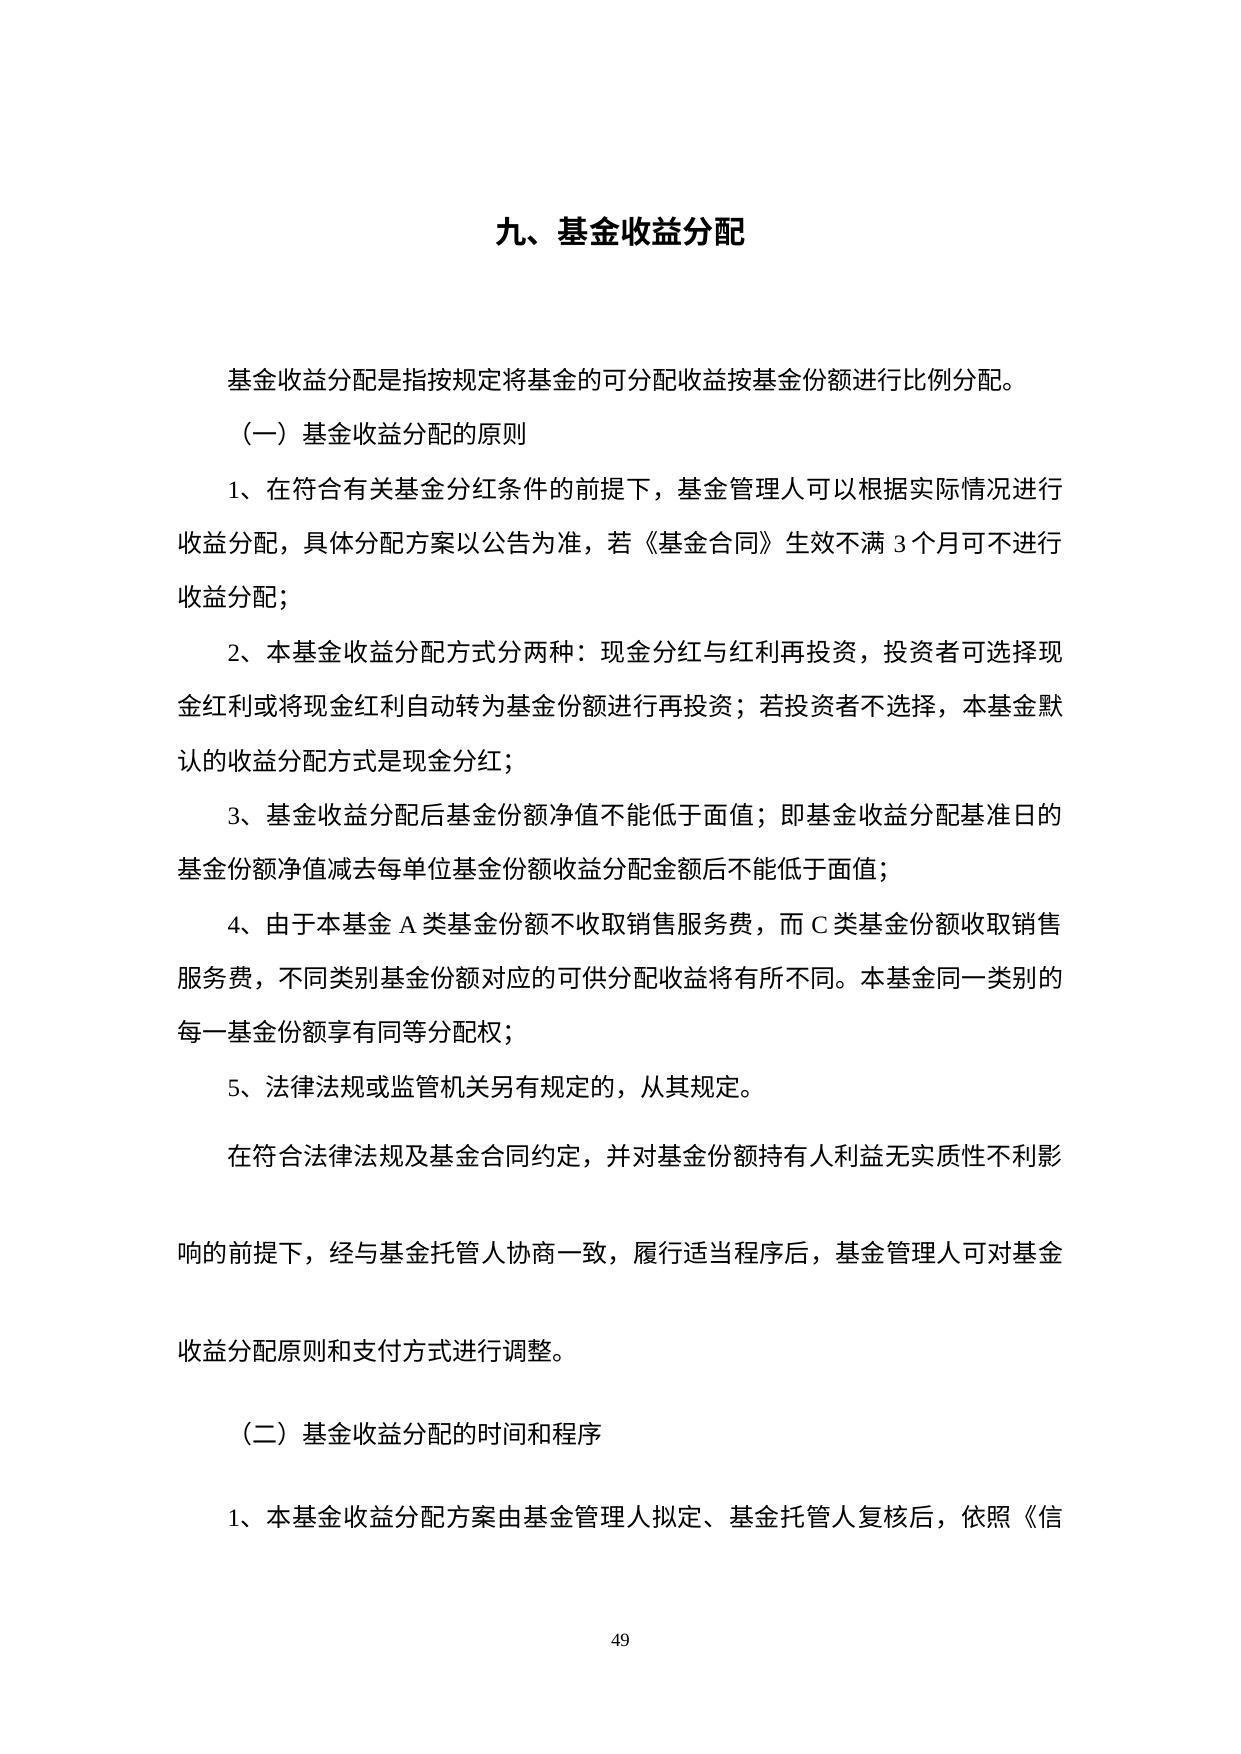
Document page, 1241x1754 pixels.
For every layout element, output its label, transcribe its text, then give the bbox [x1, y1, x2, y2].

text 在符合法律法规及基金合同约定，并对基金份额持有人利益无实质性不利影响的前提下，经与基金托管人协商一致，履行适当程序后，基金管理人可对基金收益分配原则和支付方式进行调整。 [177, 1122, 1063, 1382]
text 2、本基金收益分配方式分两种：现金分红与红利再投资，投资者可选择现金红利或将现金红利自动转为基金份额进行再投资；若投资者不选择，本基金默认的收益分配方式是现金分红； [177, 632, 1063, 777]
text 1、在符合有关基金分红条件的前提下，基金管理人可以根据实际情况进行收益分配，具体分配方案以公告为准，若《基金合同》生效不满3个月可不进行收益分配； [177, 469, 1063, 614]
text 3、基金收益分配后基金份额净值不能低于面值；即基金收益分配基准日的基金份额净值减去每单位基金份额收益分配金额后不能低于面值； [177, 795, 1063, 886]
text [177, 1483, 1063, 1548]
subtitle 九、基金收益分配 [177, 197, 1063, 262]
text 5、法律法规或监管机关另有规定的，从其规定。 [177, 1067, 1063, 1103]
text （二）基金收益分配的时间和程序 [177, 1400, 1063, 1465]
text 4、由于本基金A类基金份额不收取销售服务费，而C类基金份额收取销售服务费，不同类别基金份额对应的可供分配收益将有所不同。本基金同一类别的每一基金份额享有同等分配权； [177, 904, 1063, 1049]
text （一）基金收益分配的原则 [177, 415, 1063, 451]
text 基金收益分配是指按规定将基金的可分配收益按基金份额进行比例分配。 [177, 360, 1063, 397]
